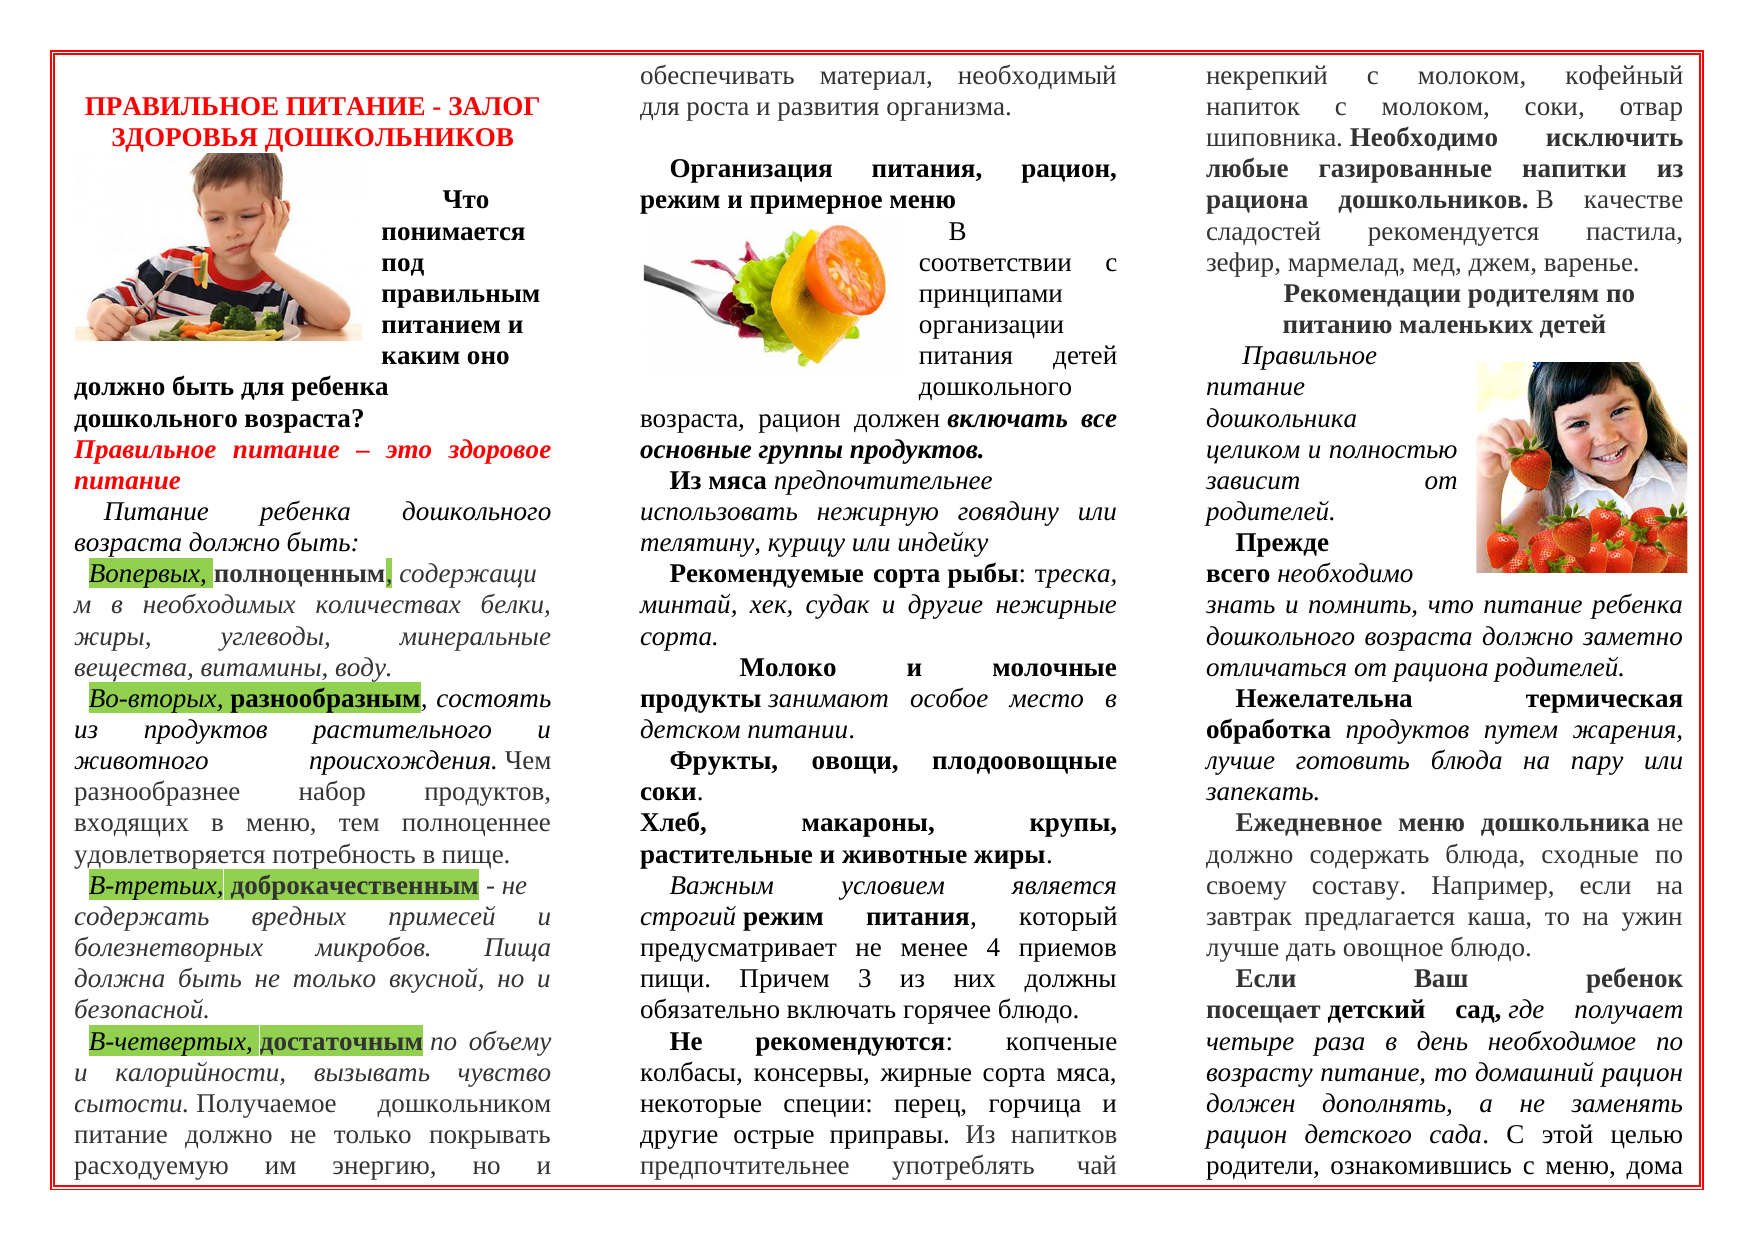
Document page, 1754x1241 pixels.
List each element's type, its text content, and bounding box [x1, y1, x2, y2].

text В-четвертых, достаточным по объему и калорийности, вызывать чувство сытости. Получаемое дошкольником питание должно не только покрывать расходуемую им энергию, но и обеспечивать материал, необходимый для роста и развития организма. [74, 1024, 551, 1180]
text Правильное питание – это здоровое питание [74, 433, 551, 495]
text Хлеб, макароны, крупы, растительные и животные жиры. [640, 807, 1117, 869]
picture [1476, 362, 1688, 572]
text В-третьих, доброкачественным - не содержать вредных примесей и болезнетворных микробов. Пища должна быть не только вкусной, но и безопасной. [74, 869, 551, 1024]
text Во-вторых, разнообразным, состоять из продуктов растительного и животного происхождения. Чем разнообразнее набор продуктов, входящих в меню, тем полноценнее удовлетворяется потребность в пище. [74, 682, 551, 869]
picture [643, 215, 900, 375]
text Важным условием является строгий режим питания, который предусматривает не менее 4 приемов пищи. Причем 3 из них должны обязательно включать горячее блюдо. [640, 869, 1117, 1024]
text Рекомендации родителям по питанию маленьких детей [1206, 277, 1683, 339]
text Молоко и молочные продукты занимают особое место в детском питании. [640, 651, 1117, 744]
text Рекомендуемые сорта рыбы: треска, минтай, хек, судак и другие нежирные сорта. [640, 557, 1117, 651]
text Ежедневное меню дошкольника не должно содержать блюда, сходные по своему составу. Например, если на завтрак предлагается каша, то на ужин лучше дать овощное блюдо. [1206, 807, 1683, 962]
text Нежелательна термическая обработка продуктов путем жарения, лучше готовить блюда на пару или запекать. [1206, 682, 1683, 807]
text Из мяса предпочтительнее использовать нежирную говядину или телятину, курицу или индейку [640, 464, 1117, 557]
text Правильное питание дошкольника целиком и полностью зависит от родителей. [1206, 339, 1683, 526]
subtitle ПРАВИЛЬНОЕ ПИТАНИЕ - ЗАЛОГ ЗДОРОВЬЯ ДОШКОЛЬНИКОВ [74, 90, 551, 152]
text Фрукты, овощи, плодоовощные соки. [640, 744, 1117, 807]
text Не рекомендуются: копченые колбасы, консервы, жирные сорта мяса, некоторые специи: перец, горчица и другие острые приправы. Из напитков предпочтительнее употреблять чай некрепкий с молоком, кофейный напиток с молоком, соки, отвар шиповника. Необходимо исключить любые газированные напитки из рациона дошкольников. В качестве сладостей рекомендуется пастила, зефир, мармелад, мед, джем, варенье. [640, 1024, 1117, 1180]
text Организация питания, рацион, режим и примерное меню [640, 152, 1117, 215]
text Не рекомендуются: копченые колбасы, консервы, жирные сорта мяса, некоторые специи: перец, горчица и другие острые приправы. Из напитков предпочтительнее употреблять чай некрепкий с молоком, кофейный напиток с молоком, соки, отвар шиповника. Необходимо исключить любые газированные напитки из рациона дошкольников. В качестве сладостей рекомендуется пастила, зефир, мармелад, мед, джем, варенье. [1206, 59, 1683, 277]
text Питание ребенка дошкольного возраста должно быть: [74, 495, 551, 557]
text В-четвертых, достаточным по объему и калорийности, вызывать чувство сытости. Получаемое дошкольником питание должно не только покрывать расходуемую им энергию, но и обеспечивать материал, необходимый для роста и развития организма. [640, 59, 1117, 121]
text Прежде всего необходимо знать и помнить, что питание ребенка дошкольного возраста должно заметно отличаться от рациона родителей. [1206, 526, 1683, 682]
text Вопервых, полноценным, содержащим в необходимых количествах белки, жиры, углеводы, минеральные вещества, витамины, воду. [74, 557, 551, 682]
picture [75, 153, 363, 341]
